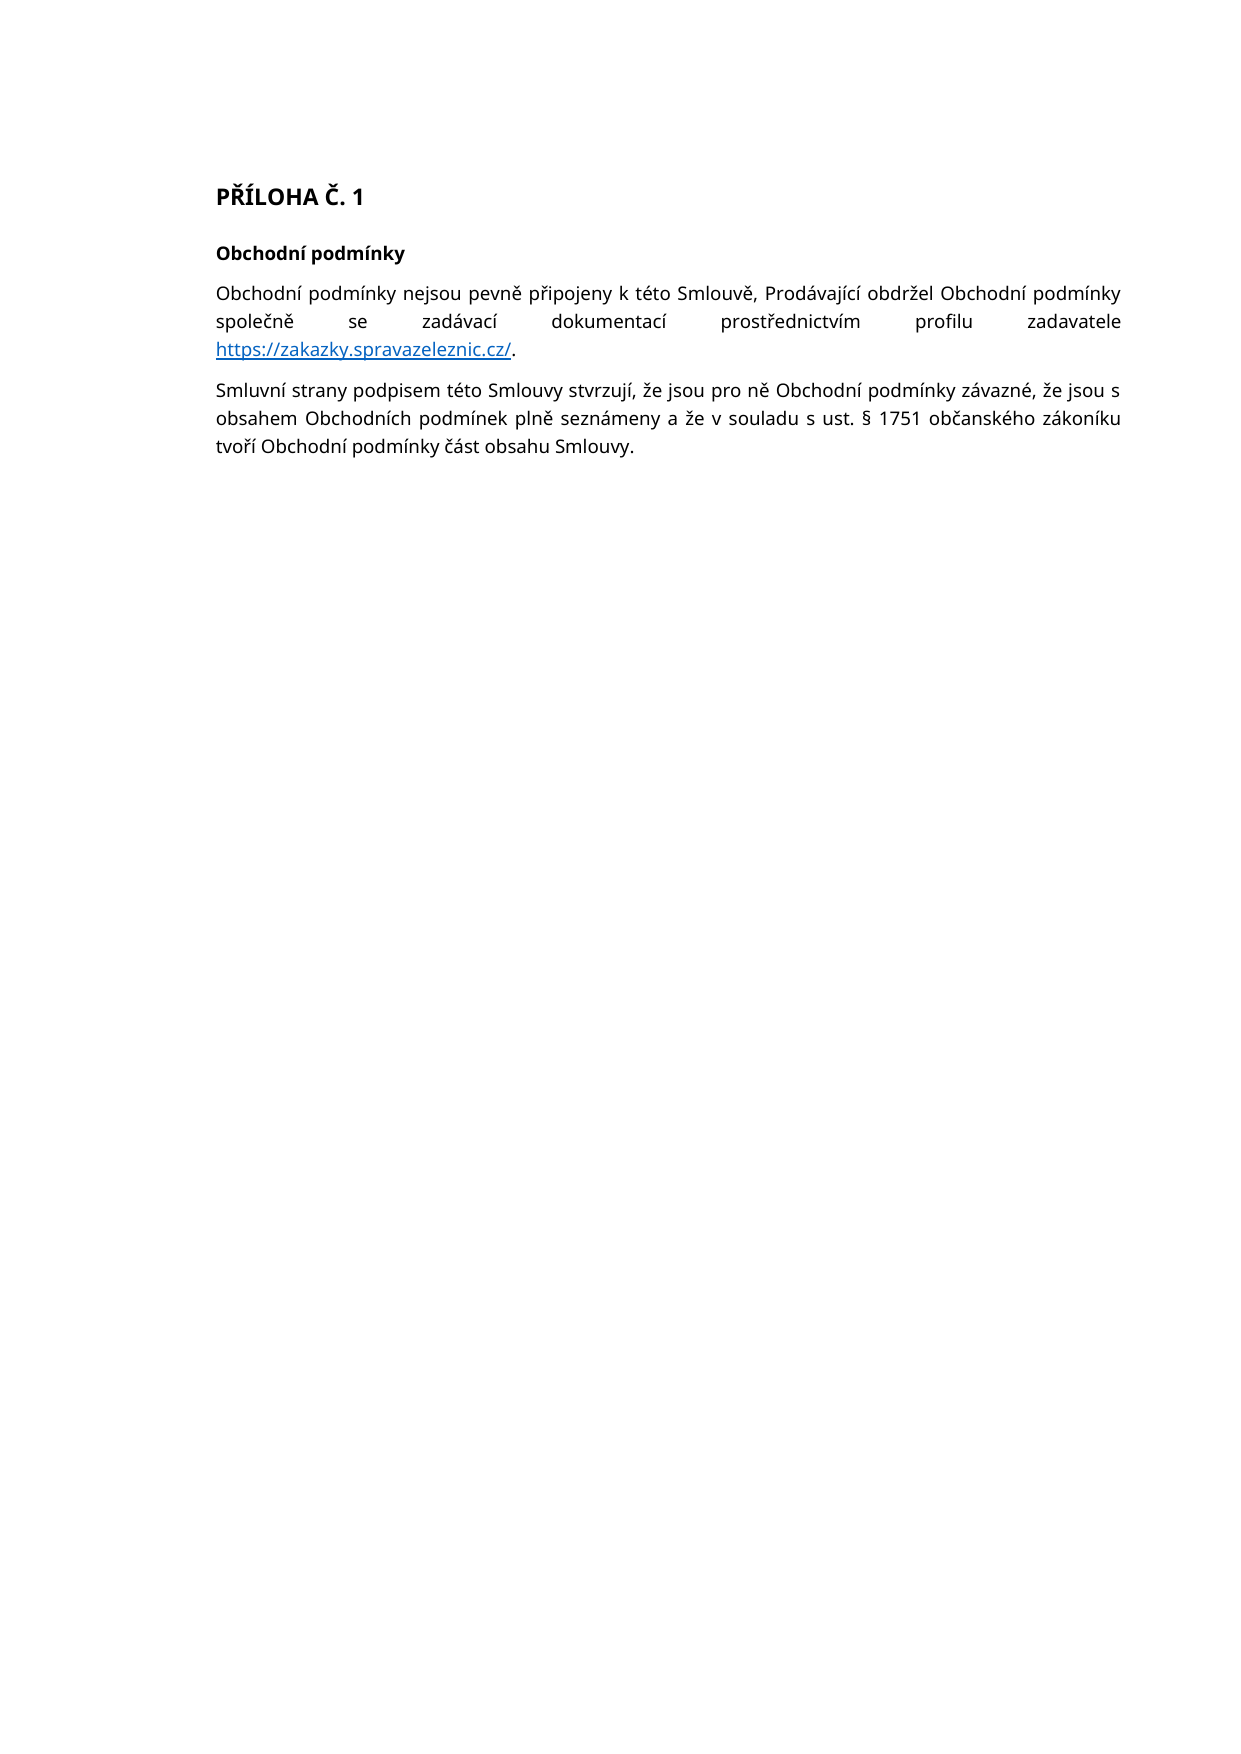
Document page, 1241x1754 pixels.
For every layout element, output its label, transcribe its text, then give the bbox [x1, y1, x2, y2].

text Obchodní podmínky [216, 240, 1122, 266]
text Smluvní strany podpisem této Smlouvy stvrzují, že jsou pro ně Obchodní podmínky závazné, že jsou s obsahem Obchodních podmínek plně seznámeny a že v souladu s ust. § 1751 občanského zákoníku tvoří Obchodní podmínky část obsahu Smlouvy. [216, 377, 1122, 459]
text Obchodní podmínky nejsou pevně připojeny k této Smlouvě, Prodávající obdržel Obchodní podmínky společně se zadávací dokumentací prostřednictvím profilu zadavatele https://zakazky.spravazeleznic.cz/. [216, 281, 1122, 362]
text Příloha č. 1 [216, 181, 1122, 212]
